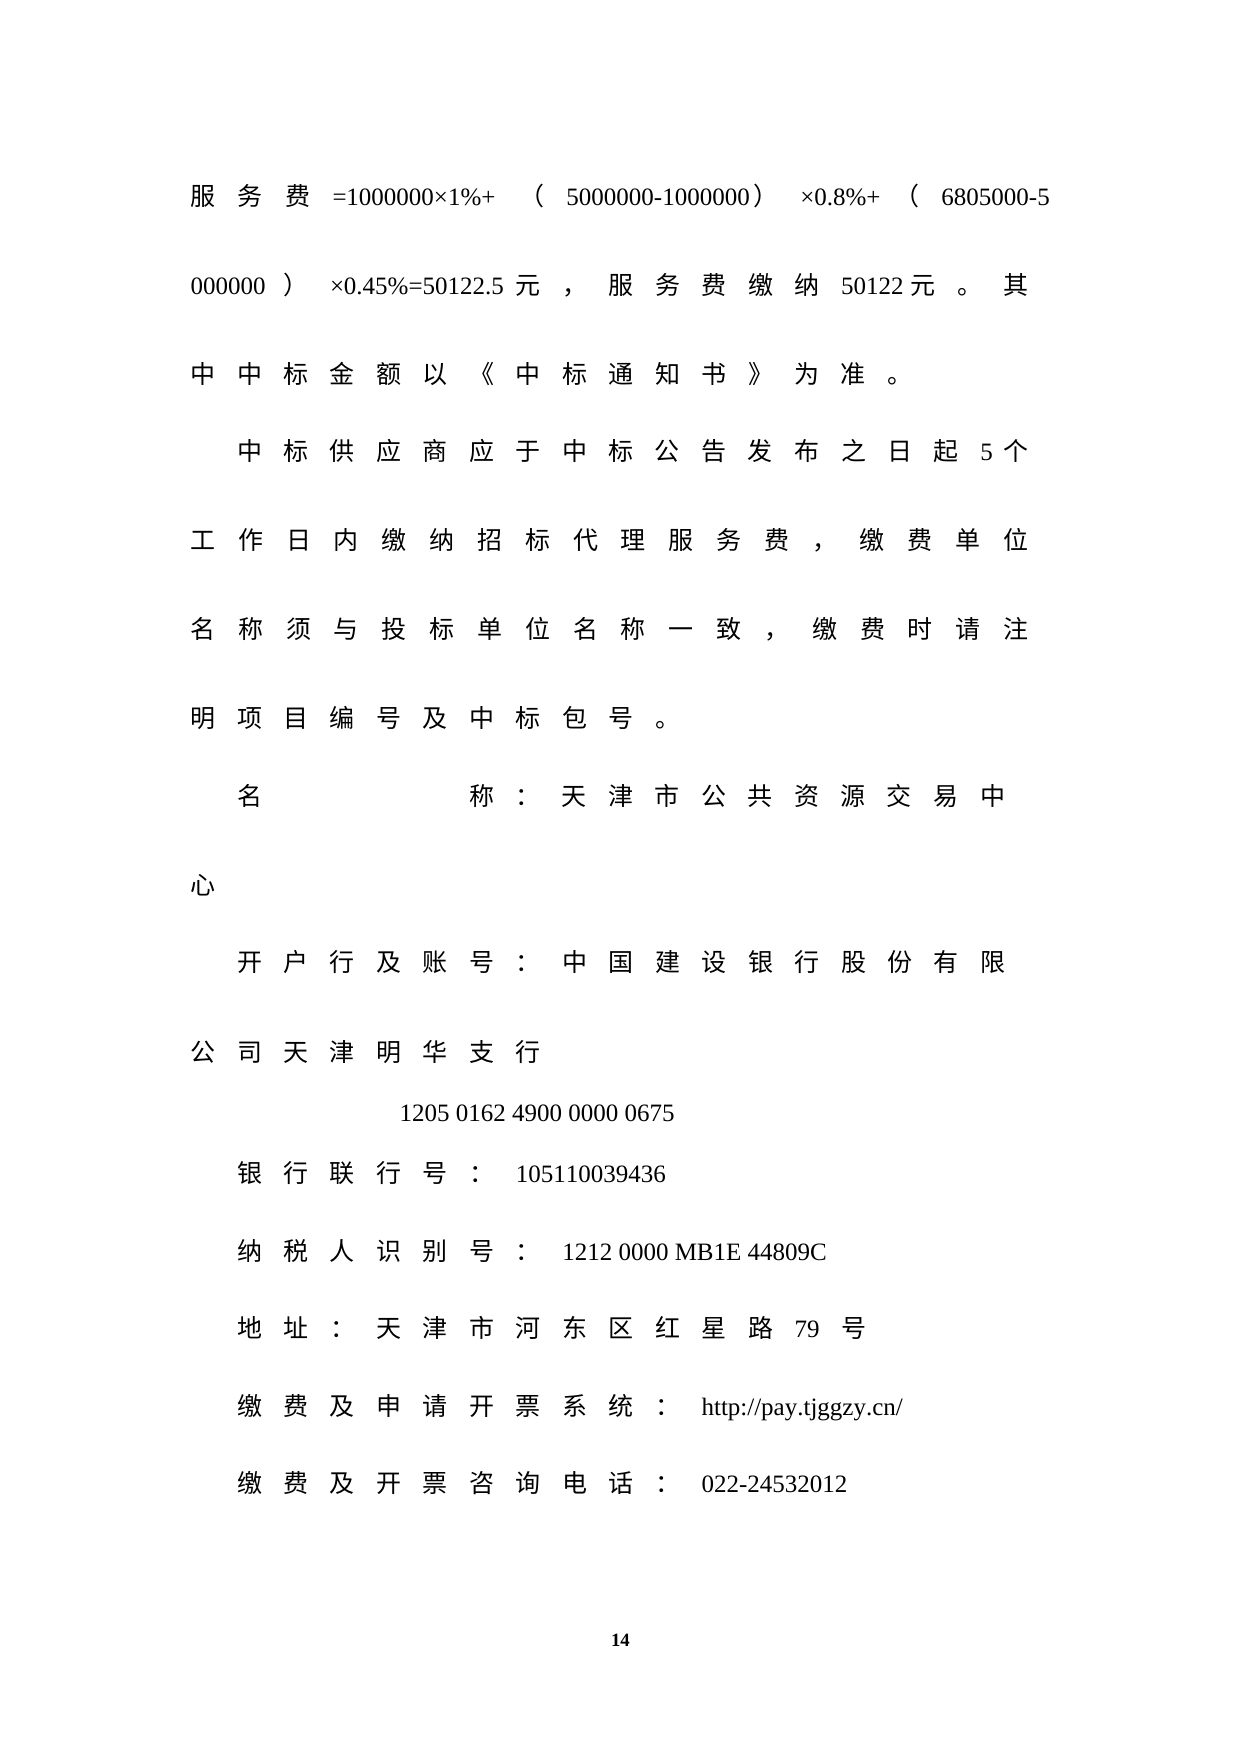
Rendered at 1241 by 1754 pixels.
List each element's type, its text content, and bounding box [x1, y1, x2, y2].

text 中标供应商应于中标公告发布之日起5个工作日内缴纳招标代理服务费，缴费单位名称须与投标单位名称一致，缴费时请注明项目编号及中标包号。 [190, 420, 1050, 747]
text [190, 164, 1050, 402]
text 银行联行号：105110039436 [190, 1142, 1050, 1201]
text 开户行及账号：中国建设银行股份有限公司天津明华支行 [190, 931, 1050, 1080]
text 名 称：天津市公共资源交易中心 [190, 765, 1050, 913]
text 缴费及开票咨询电话：022-24532012 [190, 1452, 1050, 1511]
text 1205 0162 4900 0000 0675 [190, 1098, 1050, 1128]
text 纳税人识别号：1212 0000 MB1E 44809C [190, 1219, 1050, 1279]
text 地址：天津市河东区红星路79号 [190, 1297, 1050, 1356]
text 缴费及申请开票系统：http://pay.tjggzy.cn/ [190, 1374, 1050, 1434]
